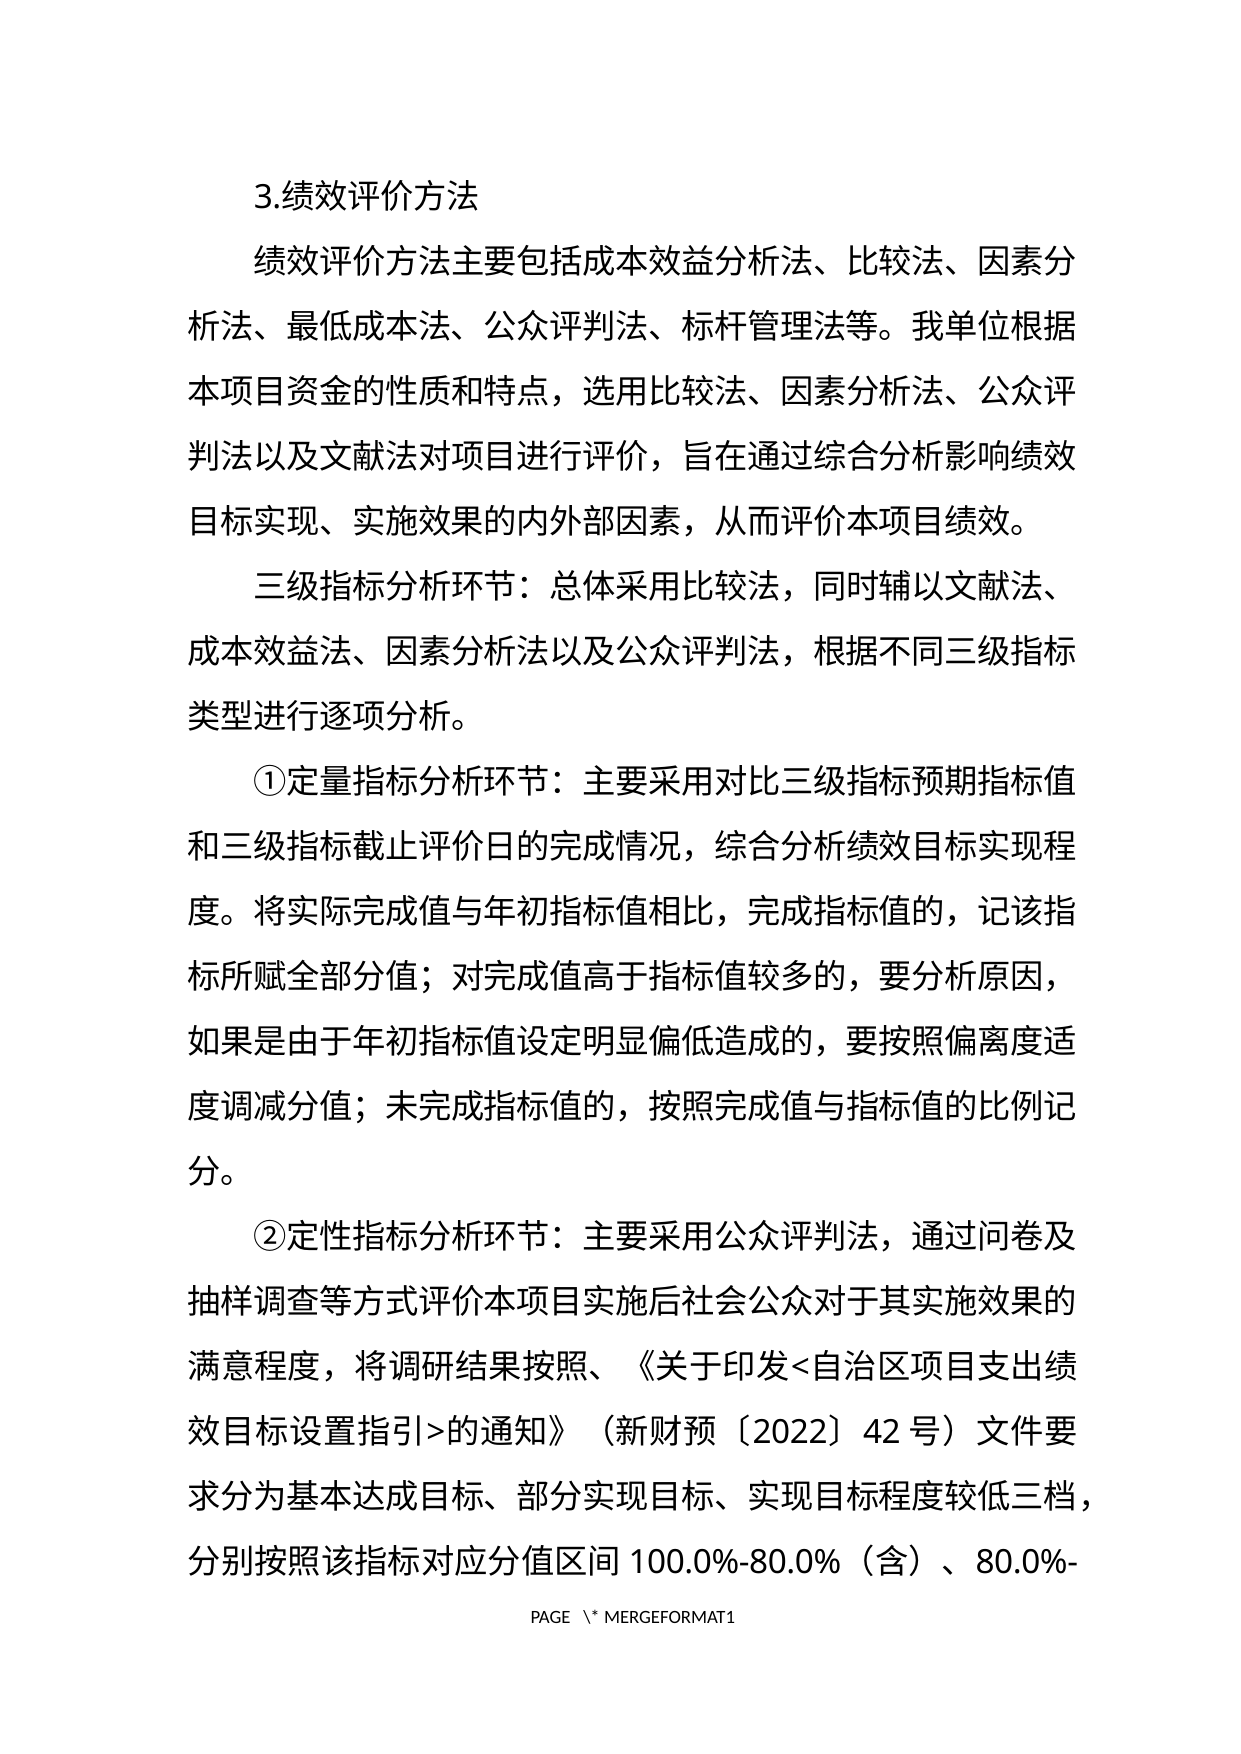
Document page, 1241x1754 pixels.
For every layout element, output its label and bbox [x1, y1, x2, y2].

text [187, 162, 1078, 1592]
